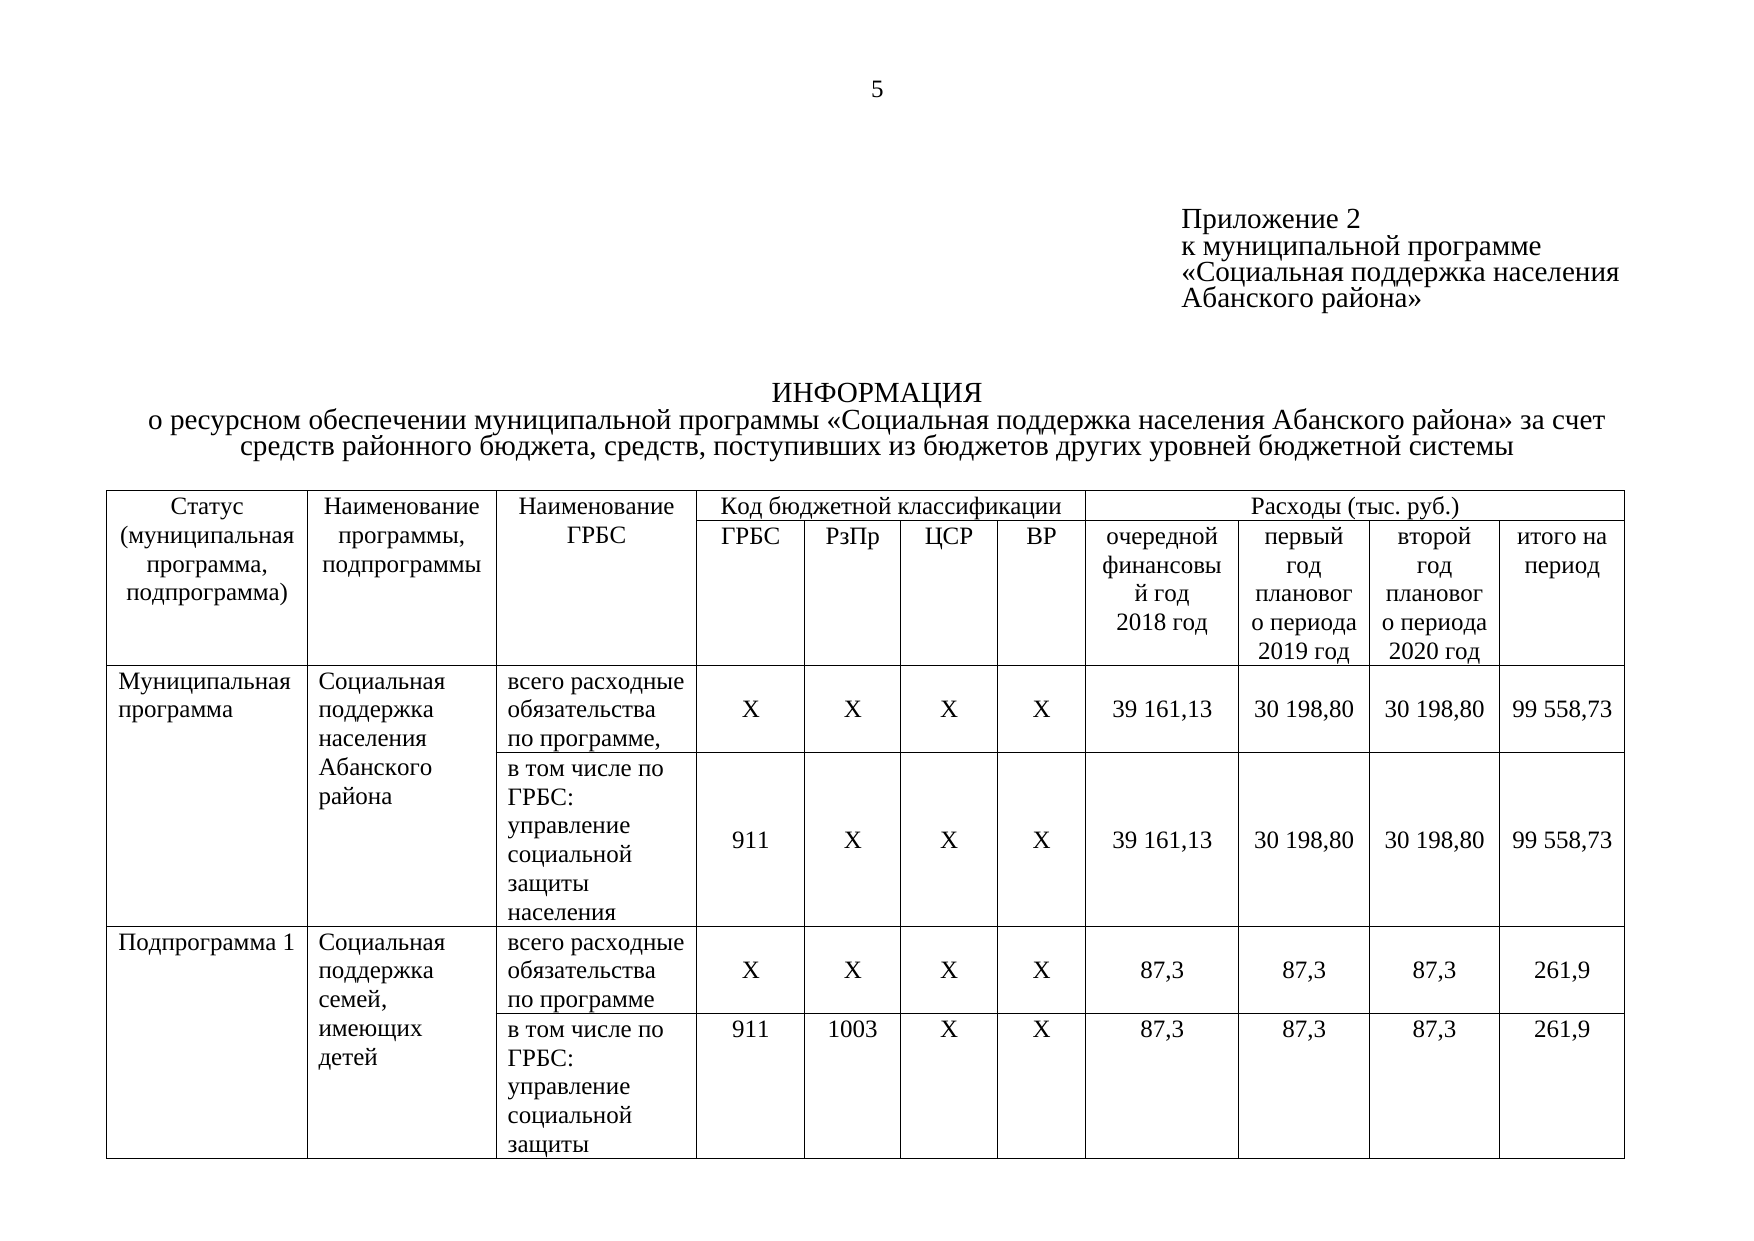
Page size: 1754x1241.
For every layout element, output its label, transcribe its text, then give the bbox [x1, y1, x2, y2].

table_cell Социальная поддержка населения Абанского района [308, 666, 496, 926]
table_cell 911 [697, 753, 804, 926]
table_header Наименование ГРБС [497, 491, 696, 665]
text ИНФОРМАЦИЯ [118, 381, 1636, 408]
table_cell 99 558,73 [1500, 666, 1624, 752]
text Приложение 2 [1181, 207, 1636, 233]
table_cell Х [998, 927, 1085, 1013]
table_cell ГРБС [697, 521, 804, 665]
table_cell второй год планового периода 2020 год [1370, 521, 1499, 665]
table_cell Подпрограмма 1 [107, 927, 307, 1158]
table_cell в том числе по ГРБС: управление социальной защиты населения [497, 753, 696, 926]
table_cell 87,3 [1239, 1014, 1369, 1158]
table_cell Х [998, 1014, 1085, 1158]
table_cell Х [697, 666, 804, 752]
table_cell 99 558,73 [1500, 753, 1624, 926]
table_cell 30 198,80 [1239, 666, 1369, 752]
table_cell очередной финансовый год 2018 год [1086, 521, 1238, 665]
table_cell 30 198,80 [1370, 753, 1499, 926]
table_cell Х [901, 1014, 997, 1158]
table_cell 87,3 [1086, 1014, 1238, 1158]
table_cell 87,3 [1086, 927, 1238, 1013]
table_cell Х [998, 753, 1085, 926]
table_header Расходы (тыс. руб.) [1086, 491, 1624, 520]
table_cell 261,9 [1500, 927, 1624, 1013]
table_cell ЦСР [901, 521, 997, 665]
table_cell Социальная поддержка семей, имеющих детей [308, 927, 496, 1158]
table_cell 911 [697, 1014, 804, 1158]
table_cell Муниципальная программа [107, 666, 307, 926]
table_cell 87,3 [1239, 927, 1369, 1013]
table_cell Х [805, 666, 900, 752]
table_cell 30 198,80 [1239, 753, 1369, 926]
text к муниципальной программе [1181, 233, 1636, 260]
table_cell 30 198,80 [1370, 666, 1499, 752]
table_header Код бюджетной классификации [697, 491, 1085, 520]
table_cell ВР [998, 521, 1085, 665]
table_cell Х [805, 753, 900, 926]
table_cell Х [805, 927, 900, 1013]
table_cell Х [901, 666, 997, 752]
table_cell всего расходные обязательства по программе, [497, 666, 696, 752]
table_cell 39 161,13 [1086, 666, 1238, 752]
table_cell 261,9 [1500, 1014, 1624, 1158]
table_header Наименование программы, подпрограммы [308, 491, 496, 665]
text «Социальная поддержка населения Абанского района» [1181, 260, 1636, 314]
table_cell Х [901, 753, 997, 926]
table_header Статус (муниципальная программа, подпрограмма) [107, 491, 307, 665]
table_cell первый год планового периода 2019 год [1239, 521, 1369, 665]
table_cell РзПр [805, 521, 900, 665]
table_cell Х [901, 927, 997, 1013]
table_cell 1003 [805, 1014, 900, 1158]
table_cell Х [998, 666, 1085, 752]
table_cell итого на период [1500, 521, 1624, 665]
table_cell всего расходные обязательства по программе [497, 927, 696, 1013]
table_cell в том числе по ГРБС: управление социальной защиты населения [497, 1014, 696, 1158]
text о ресурсном обеспечении муниципальной программы «Социальная поддержка населения Абанского района» за счет средств районного бюджета, средств, поступивших из бюджетов других уровней бюджетной системы [118, 408, 1636, 461]
table_cell 87,3 [1370, 927, 1499, 1013]
table_cell 39 161,13 [1086, 753, 1238, 926]
table_cell 87,3 [1370, 1014, 1499, 1158]
table_cell Х [697, 927, 804, 1013]
